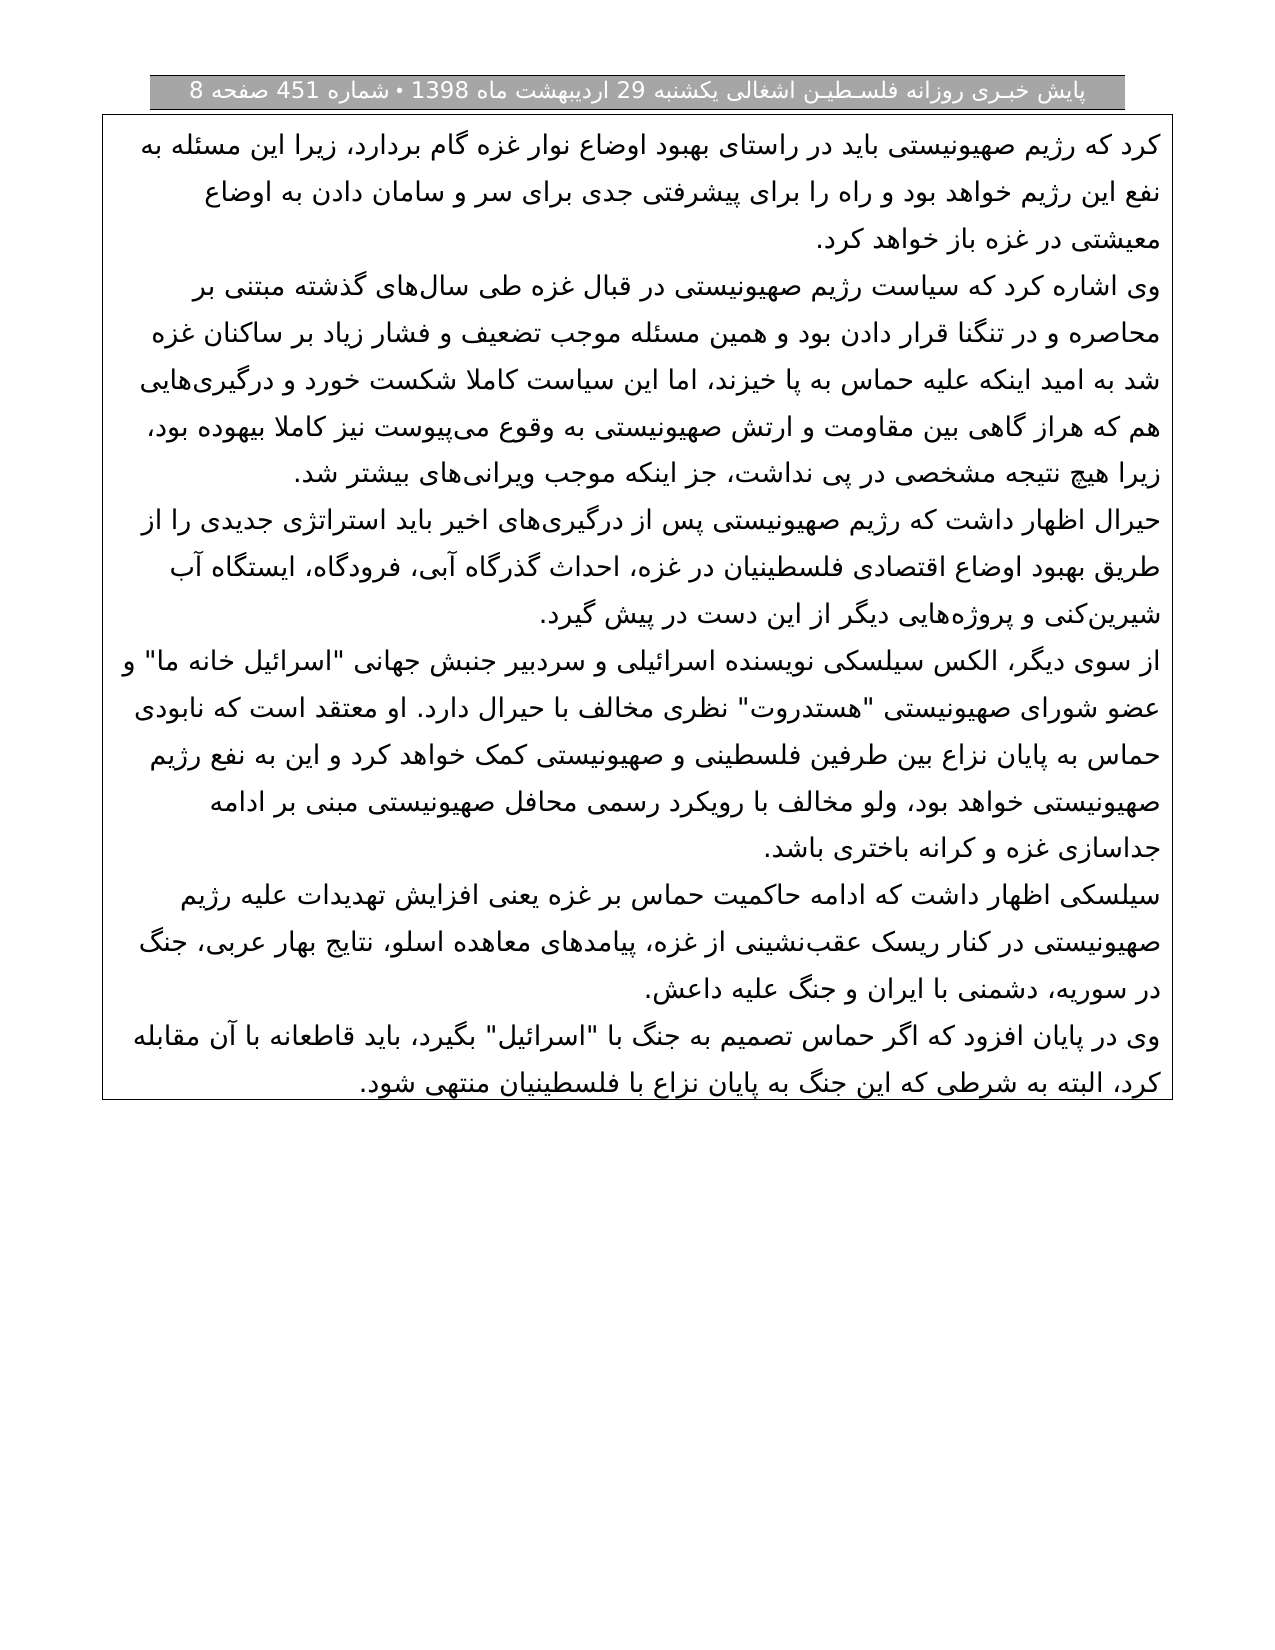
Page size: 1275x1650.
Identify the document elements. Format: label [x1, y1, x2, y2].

table_cell [103, 115, 1172, 1099]
